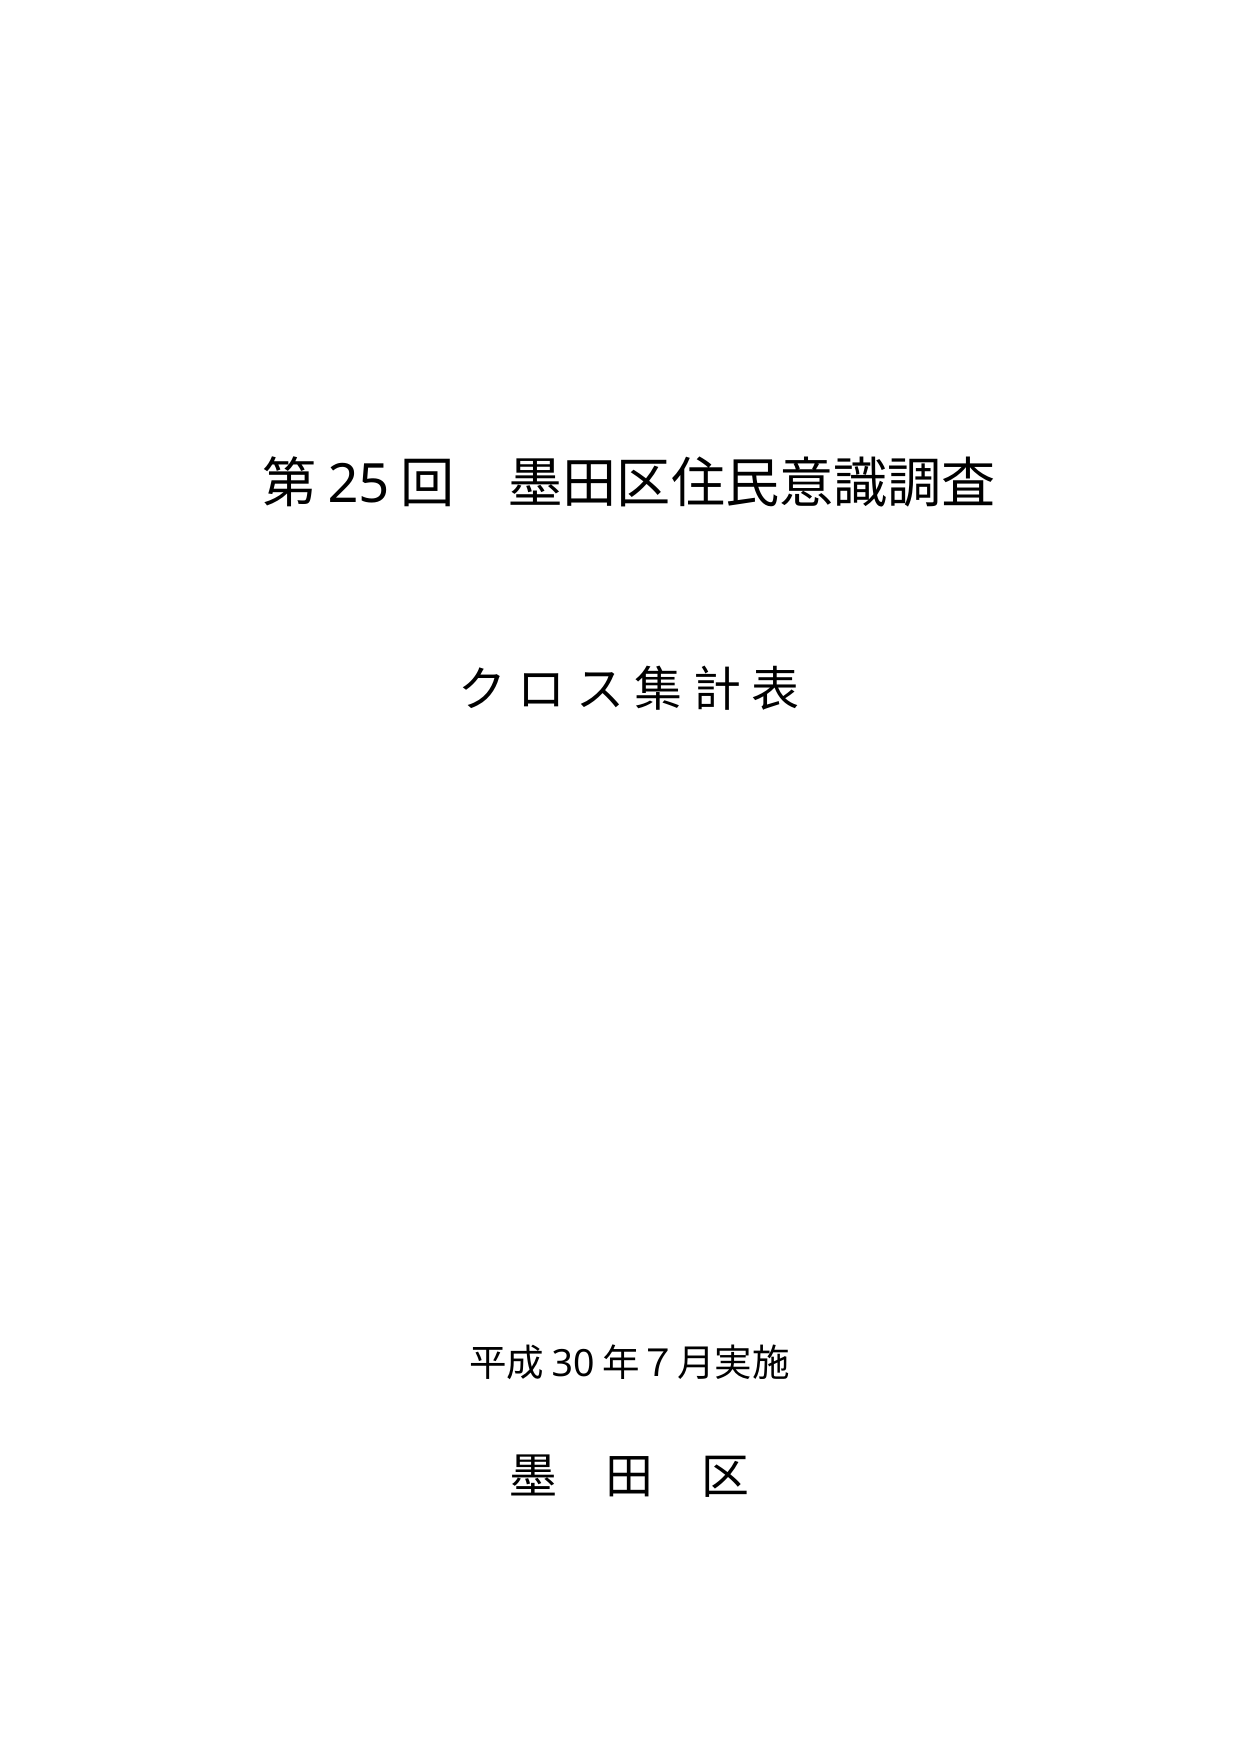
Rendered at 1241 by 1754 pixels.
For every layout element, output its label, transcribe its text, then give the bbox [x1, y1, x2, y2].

text 平成30年７月実施 [148, 1323, 1110, 1398]
text ク ロ ス 集 計 表 [148, 648, 1110, 723]
text 第25回 墨田区住民意識調査 [126, 423, 1132, 536]
text 墨 田 区 [148, 1436, 1110, 1511]
